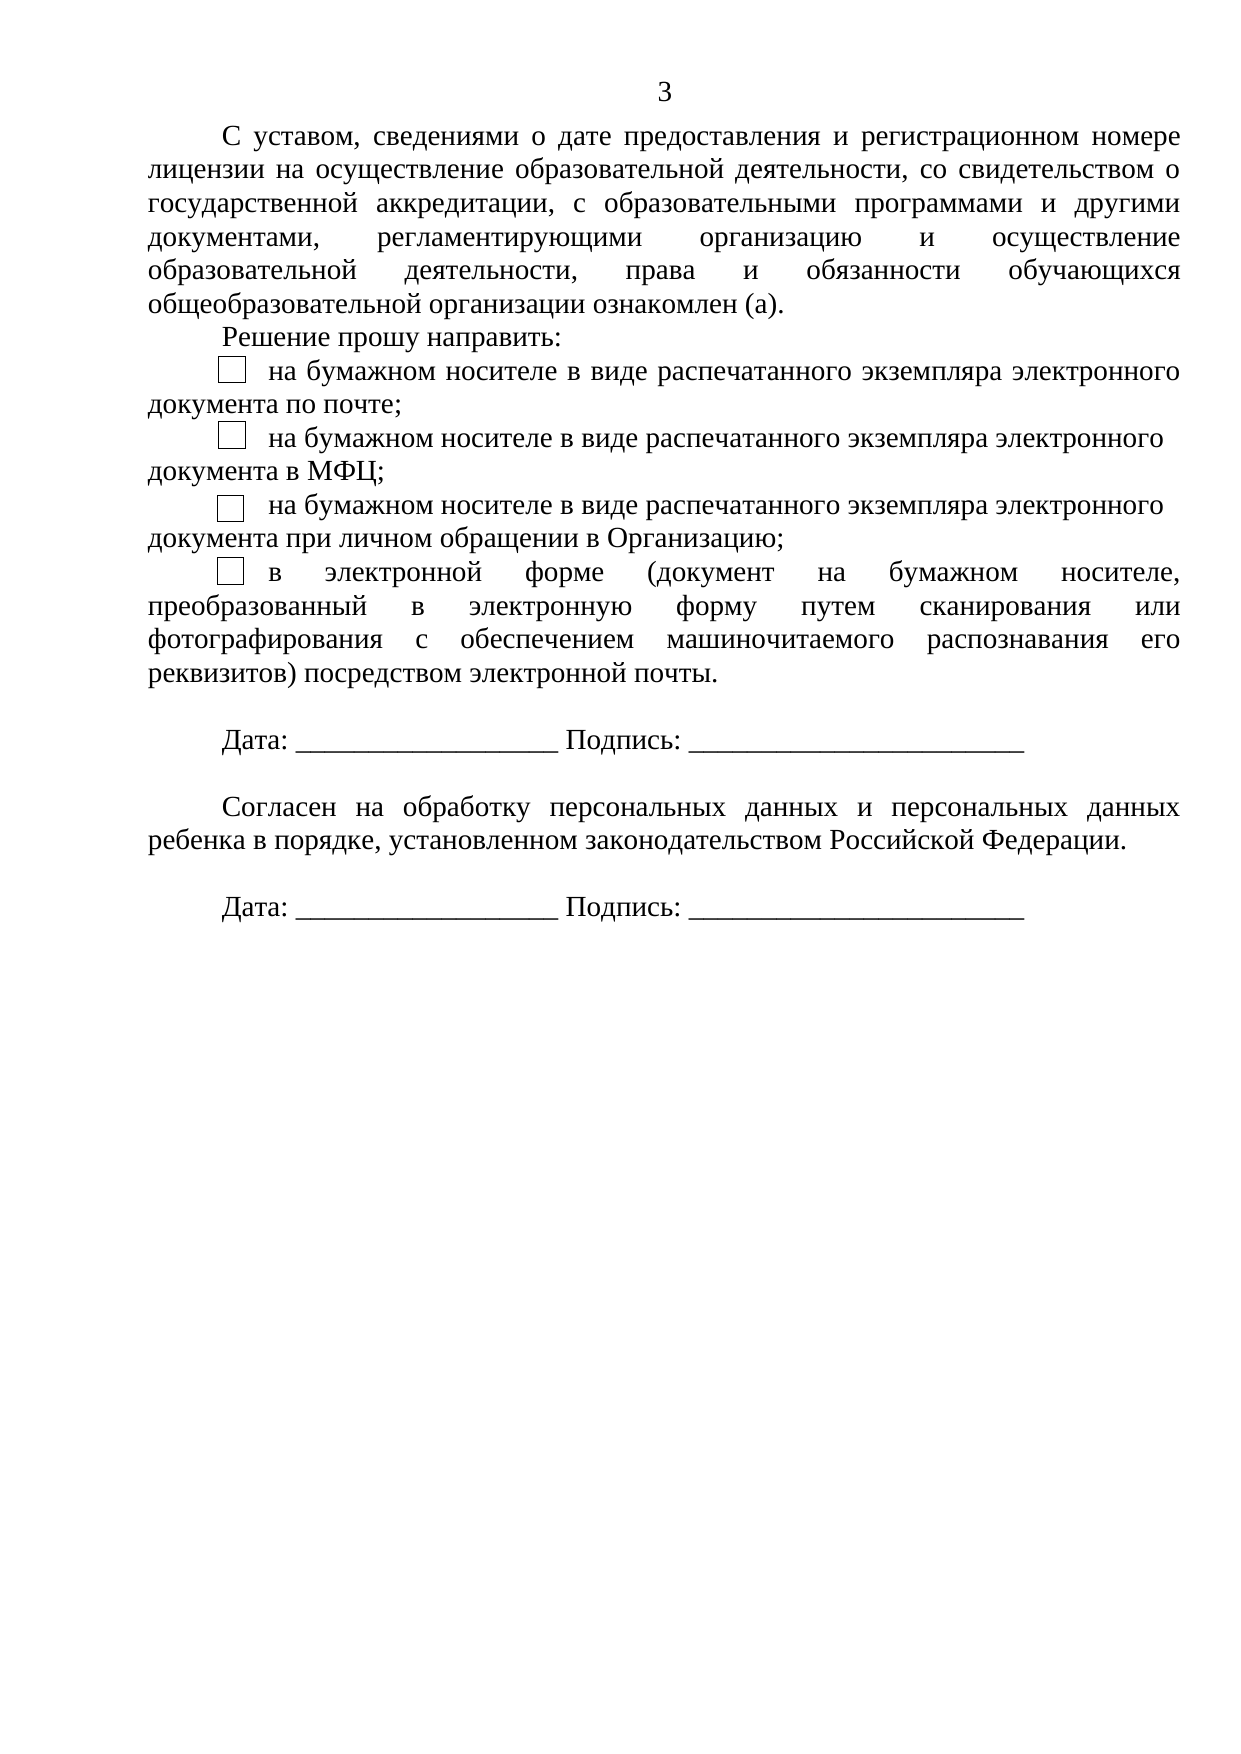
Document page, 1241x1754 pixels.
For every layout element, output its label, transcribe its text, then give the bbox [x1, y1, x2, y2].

text С уставом, сведениями о дате предоставления и регистрационном номере лицензии на осуществление образовательной деятельности, со свидетельством о государственной аккредитации, с образовательными программами и другими документами, регламентирующими организацию и осуществление образовательной деятельности, права и обязанности обучающихся общеобразовательной организации ознакомлен (а). [148, 118, 1181, 319]
text на бумажном носителе в виде распечатанного экземпляра электронного документа по почте; [148, 353, 1181, 420]
text Согласен на обработку персональных данных и персональных данных ребенка в порядке, установленном законодательством Российской Федерации. [148, 789, 1181, 856]
text в электронной форме (документ на бумажном носителе, преобразованный в электронную форму путем сканирования или фотографирования с обеспечением машиночитаемого распознавания его реквизитов) посредством электронной почты. [148, 554, 1181, 688]
text на бумажном носителе в виде распечатанного экземпляра электронного документа в МФЦ; [148, 420, 1181, 487]
text Дата: __________________ Подпись: _______________________ [148, 722, 1181, 755]
text Дата: __________________ Подпись: _______________________ [148, 889, 1181, 923]
text Решение прошу направить: [148, 319, 1181, 353]
text на бумажном носителе в виде распечатанного экземпляра электронного документа при личном обращении в Организацию; [148, 487, 1181, 554]
